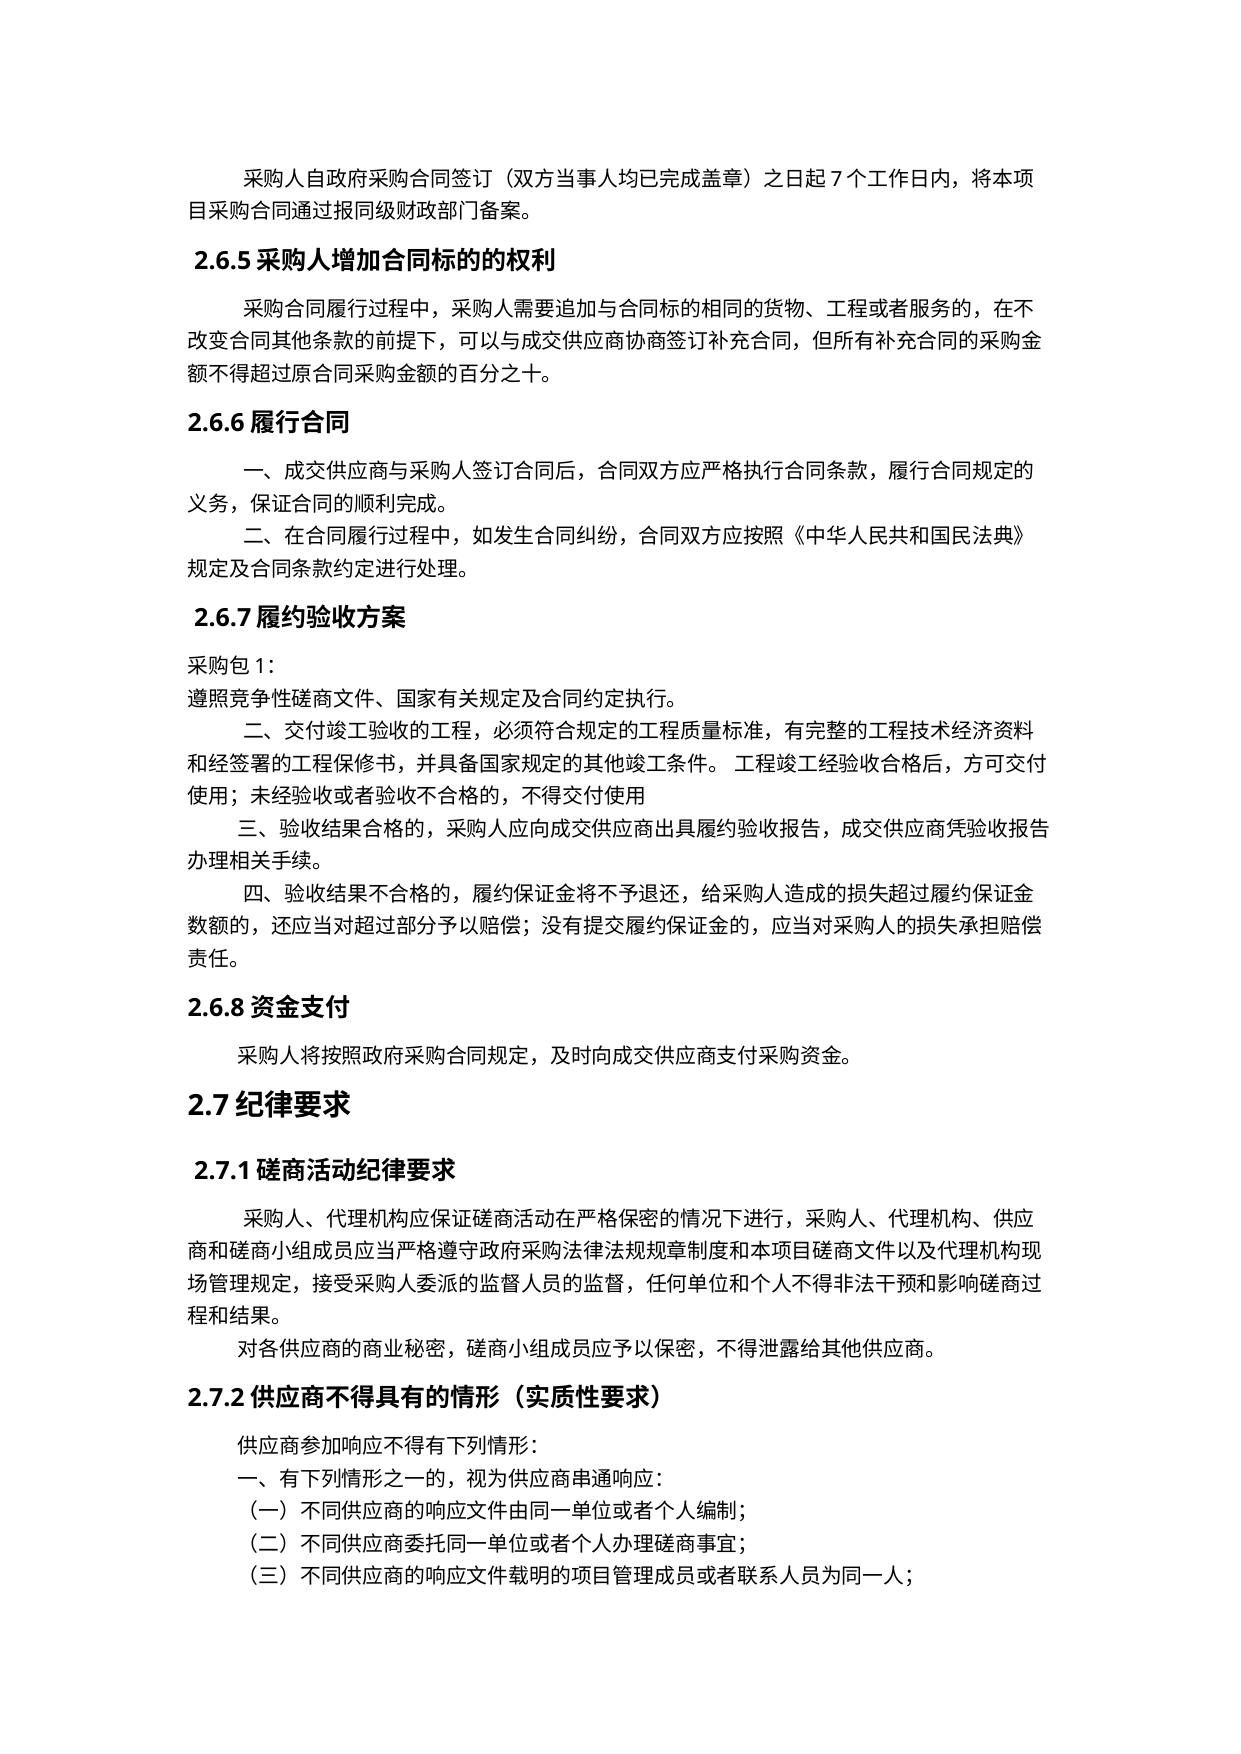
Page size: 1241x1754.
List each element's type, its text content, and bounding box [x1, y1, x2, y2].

text 2.6.7履约验收方案 [187, 584, 1053, 649]
text （二）不同供应商委托同一单位或者个人办理磋商事宜； [187, 1527, 1053, 1559]
text 采购人、代理机构应保证磋商活动在严格保密的情况下进行，采购人、代理机构、供应商和磋商小组成员应当严格遵守政府采购法律法规规章制度和本项目磋商文件以及代理机构现场管理规定，接受采购人委派的监督人员的监督，任何单位和个人不得非法干预和影响磋商过程和结果。 [187, 1202, 1053, 1332]
text 采购人自政府采购合同签订（双方当事人均已完成盖章）之日起7个工作日内，将本项目采购合同通过报同级财政部门备案。 [187, 162, 1053, 227]
text 二、在合同履行过程中，如发生合同纠纷，合同双方应按照《中华人民共和国民法典》规定及合同条款约定进行处理。 [187, 519, 1053, 584]
text （一）不同供应商的响应文件由同一单位或者个人编制； [187, 1494, 1053, 1527]
text 2.6.8资金支付 [187, 974, 1053, 1039]
text 一、成交供应商与采购人签订合同后，合同双方应严格执行合同条款，履行合同规定的义务，保证合同的顺利完成。 [187, 454, 1053, 519]
text 采购包1： [187, 649, 1053, 682]
text 2.6.6履行合同 [187, 389, 1053, 454]
text 2.7.2供应商不得具有的情形（实质性要求） [187, 1364, 1053, 1429]
text 一、有下列情形之一的，视为供应商串通响应： [187, 1462, 1053, 1494]
text 三、验收结果合格的，采购人应向成交供应商出具履约验收报告，成交供应商凭验收报告办理相关手续。 [187, 812, 1053, 877]
text 采购合同履行过程中，采购人需要追加与合同标的相同的货物、工程或者服务的，在不改变合同其他条款的前提下，可以与成交供应商协商签订补充合同，但所有补充合同的采购金额不得超过原合同采购金额的百分之十。 [187, 292, 1053, 389]
text 四、验收结果不合格的，履约保证金将不予退还，给采购人造成的损失超过履约保证金数额的，还应当对超过部分予以赔偿；没有提交履约保证金的，应当对采购人的损失承担赔偿责任。 [187, 877, 1053, 974]
text 2.6.5采购人增加合同标的的权利 [187, 227, 1053, 292]
text 2.7.1磋商活动纪律要求 [187, 1137, 1053, 1202]
text 2.7纪律要求 [187, 1072, 1053, 1137]
text 二、交付竣工验收的工程，必须符合规定的工程质量标准，有完整的工程技术经济资料和经签署的工程保修书，并具备国家规定的其他竣工条件。 工程竣工经验收合格后，方可交付使用；未经验收或者验收不合格的，不得交付使用 [187, 714, 1053, 812]
text 采购人将按照政府采购合同规定，及时向成交供应商支付采购资金。 [187, 1039, 1053, 1072]
text 供应商参加响应不得有下列情形： [187, 1429, 1053, 1462]
text 对各供应商的商业秘密，磋商小组成员应予以保密，不得泄露给其他供应商。 [187, 1332, 1053, 1364]
text 遵照竞争性磋商文件、国家有关规定及合同约定执行。 [187, 682, 1053, 714]
text （三）不同供应商的响应文件载明的项目管理成员或者联系人员为同一人； [187, 1559, 1053, 1592]
